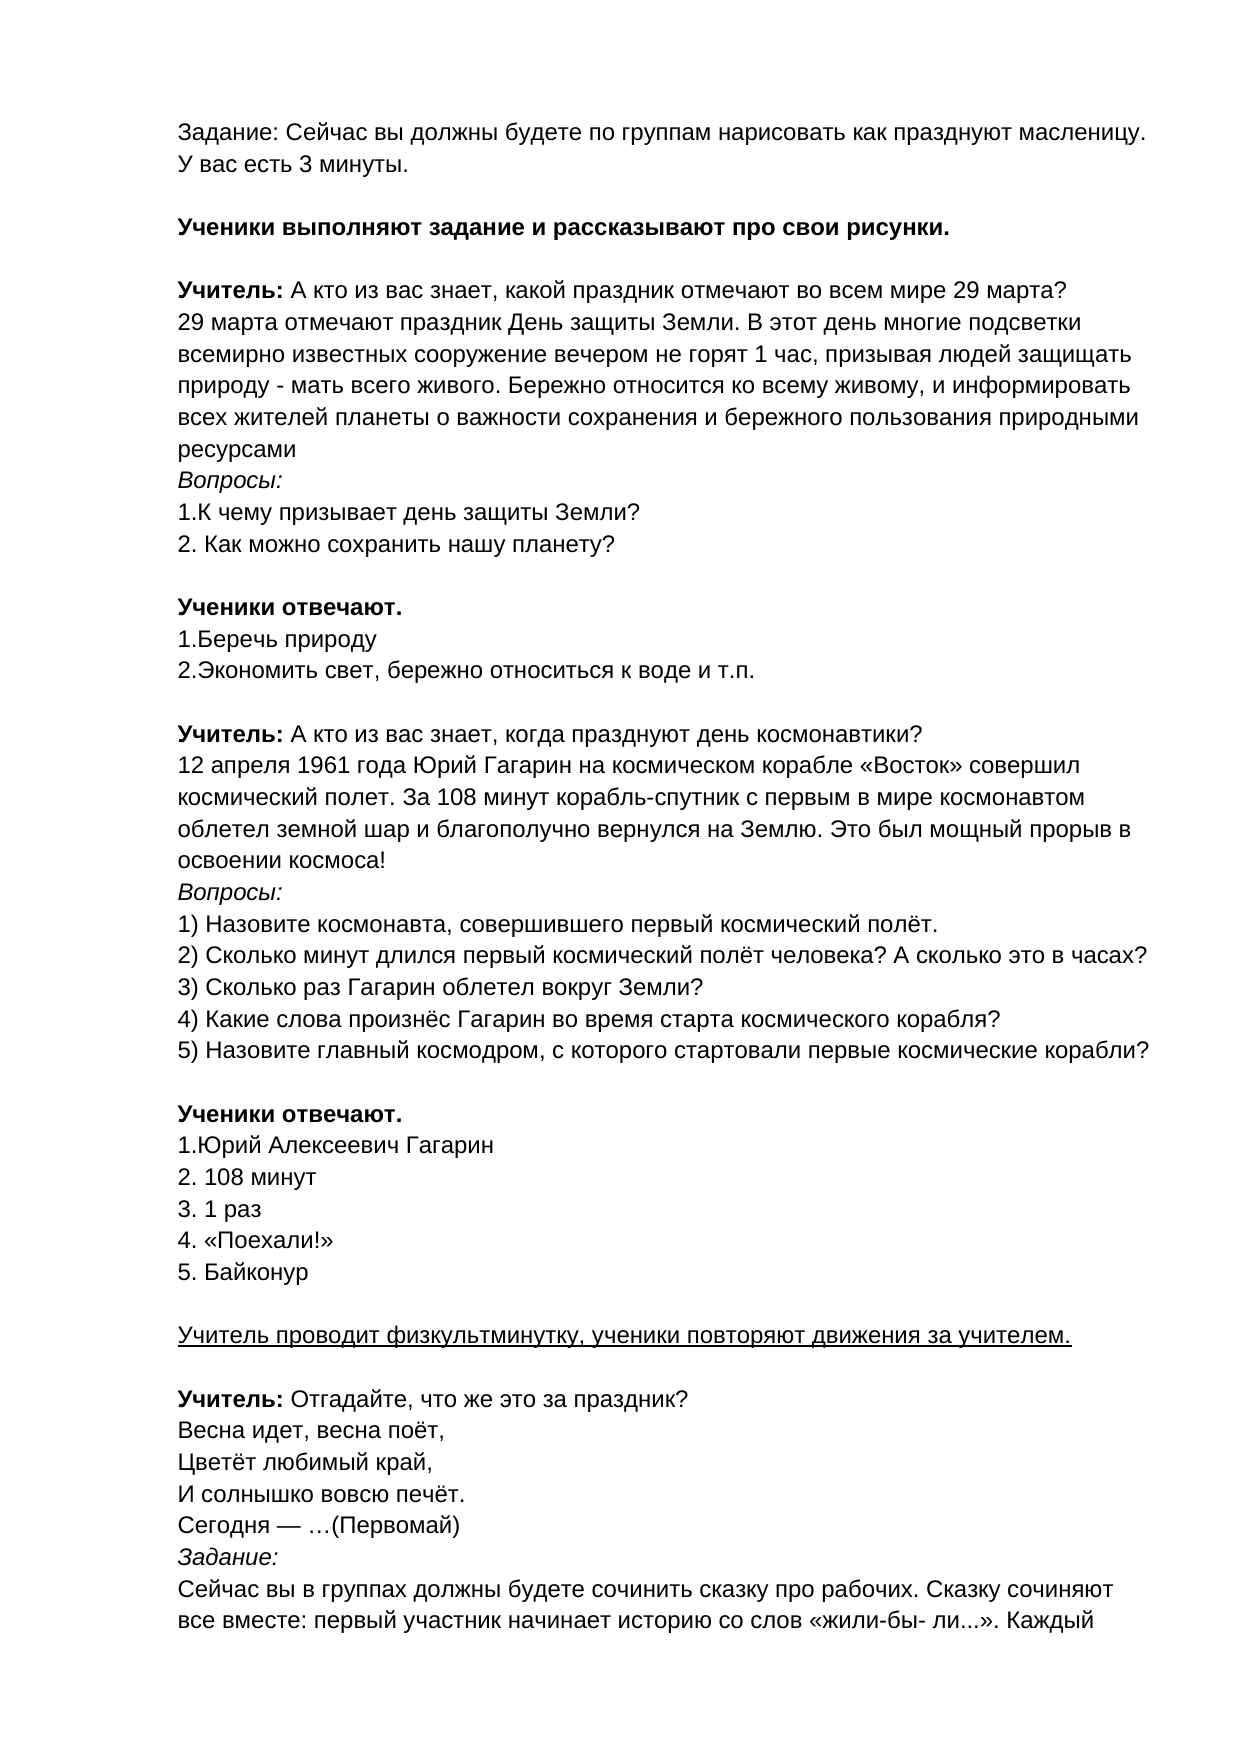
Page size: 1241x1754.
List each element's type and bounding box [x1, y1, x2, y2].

text [177, 118, 1152, 1634]
